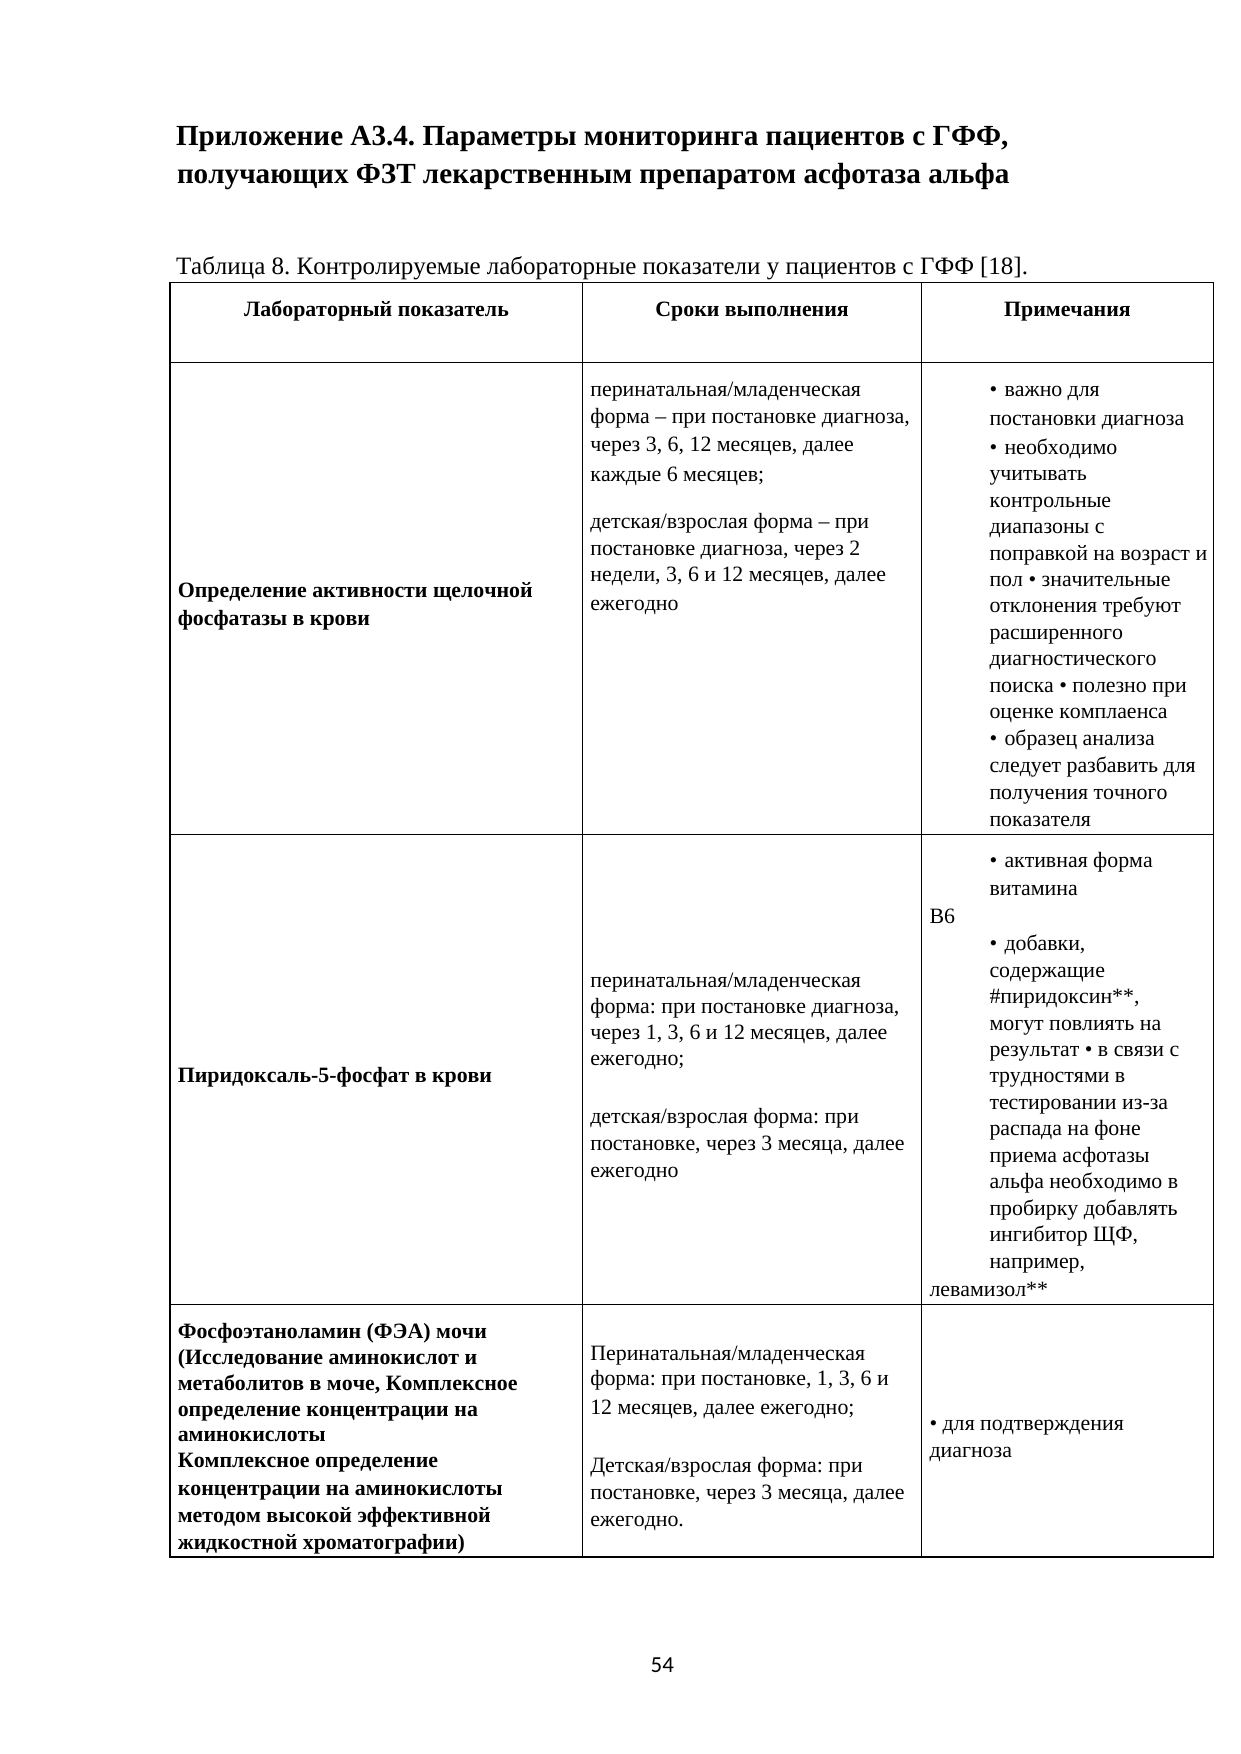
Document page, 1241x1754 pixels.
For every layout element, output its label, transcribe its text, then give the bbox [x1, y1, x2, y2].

table_header Лабораторный показатель [171, 283, 582, 362]
table_cell перинатальная/младенческая форма: при постановке диагноза, через 1, 3, 6 и 12 месяцев, далее ежегодно; детская/взрослая форма: при постановке, через 3 месяца, далее ежегодно [583, 835, 921, 1304]
table_cell перинатальная/младенческая форма – при постановке диагноза, через 3, 6, 12 месяцев, далее каждые 6 месяцев; детская/взрослая форма – при постановке диагноза, через 2 недели, 3, 6 и 12 месяцев, далее ежегодно [583, 363, 921, 834]
table_header Сроки выполнения [583, 283, 921, 362]
table_cell важно для постановки диагноза необходимо учитывать контрольные диапазоны с поправкой на возраст и пол • значительные отклонения требуют расширенного диагностического поиска • полезно при оценке комплаенса образец анализа следует разбавить для получения точного показателя [922, 363, 1213, 834]
table_cell Определение активности щелочной фосфатазы в крови [171, 363, 582, 834]
table_cell Пиридоксаль-5-фосфат в крови [171, 835, 582, 1304]
table_cell активная форма витамина В6 добавки, содержащие #пиридоксин**, могут повлиять на результат • в связи с трудностями в тестировании из-за распада на фоне приема асфотазы альфа необходимо в пробирку добавлять ингибитор ЩФ, например, левамизол** [922, 835, 1213, 1304]
subtitle Приложение А3.4. Параметры мониторинга пациентов с ГФФ, получающих ФЗТ лекарственным препаратом асфотаза альфа [176, 118, 1158, 189]
table_cell Перинатальная/младенческая форма: при постановке, 1, 3, 6 и 12 месяцев, далее ежегодно; Детская/взрослая форма: при постановке, через 3 месяца, далее ежегодно. [583, 1305, 921, 1556]
table_header Примечания [922, 283, 1213, 362]
table_cell • для подтверждения диагноза [922, 1305, 1213, 1556]
text Таблица 8. Контролируемые лабораторные показатели у пациентов с ГФФ [18]. [176, 251, 1153, 279]
table_cell Фосфоэтаноламин (ФЭА) мочи (Исследование аминокислот и метаболитов в моче, Комплексное определение концентрации на аминокислоты Комплексное определение концентрации на аминокислоты методом высокой эффективной жидкостной хроматографии) [171, 1305, 582, 1556]
